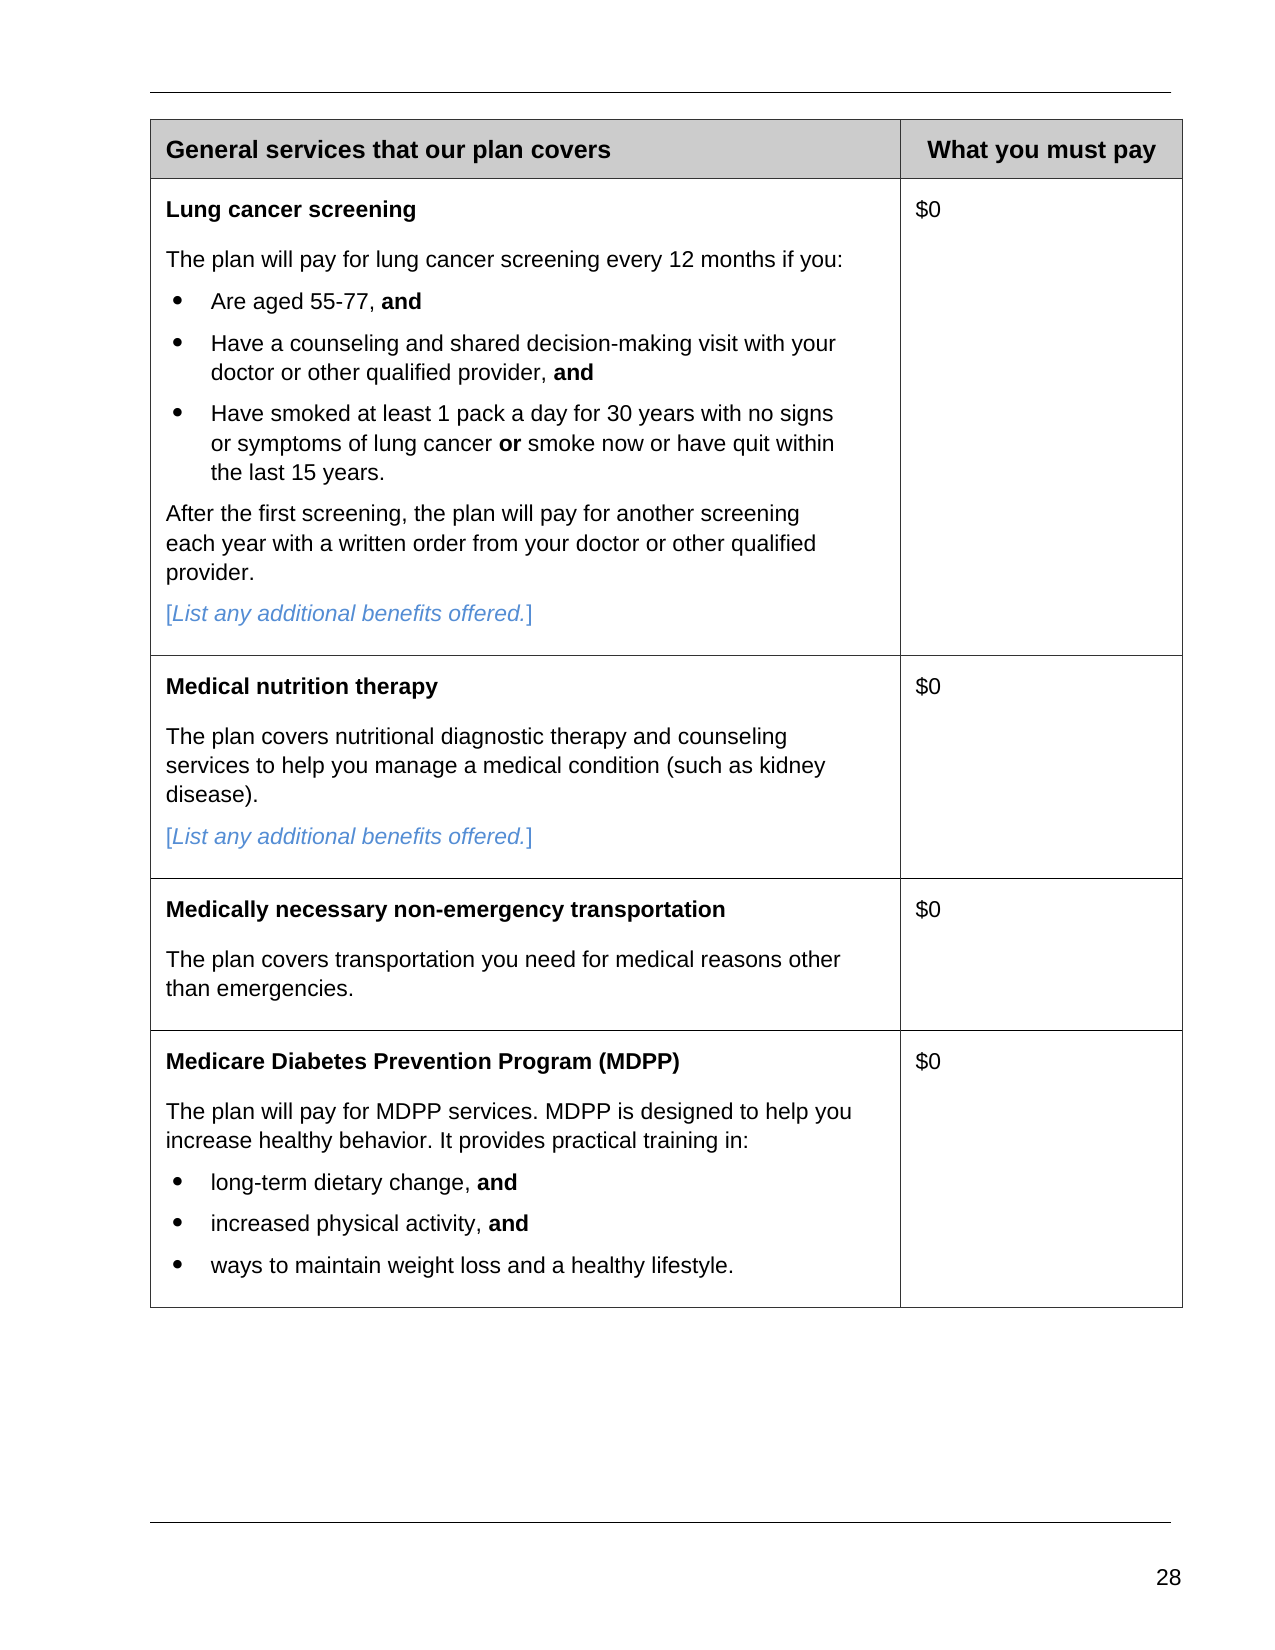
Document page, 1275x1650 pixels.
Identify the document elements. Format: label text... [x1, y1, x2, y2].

table_cell Medicare Diabetes Prevention Program (MDPP) The plan will pay for MDPP services. MDPP is designed to help you increase healthy behavior. It provides practical training in: long-term dietary change, and increased physical activity, and ways to maintain weight loss and a healthy lifestyle. [151, 1031, 900, 1307]
table_cell Medically necessary non-emergency transportation The plan covers transportation you need for medical reasons other than emergencies. [151, 879, 900, 1030]
table_cell $0 [901, 879, 1182, 1030]
table_cell $0 [901, 1031, 1182, 1307]
table_header What you must pay [901, 120, 1182, 178]
table_cell $0 [901, 179, 1182, 655]
table_cell Lung cancer screening The plan will pay for lung cancer screening every 12 months if you: Are aged 55-77, and Have a counseling and shared decision-making visit with your doctor or other qualified provider, and Have smoked at least 1 pack a day for 30 years with no signs or symptoms of lung cancer or smoke now or have quit within the last 15 years. After the first screening, the plan will pay for another screening each year with a written order from your doctor or other qualified provider. [List any additional benefits offered.] [151, 179, 900, 655]
table_header General services that our plan covers [151, 120, 900, 178]
table_cell $0 [901, 656, 1182, 878]
table_cell Medical nutrition therapy The plan covers nutritional diagnostic therapy and counseling services to help you manage a medical condition (such as kidney disease). [List any additional benefits offered.] [151, 656, 900, 878]
